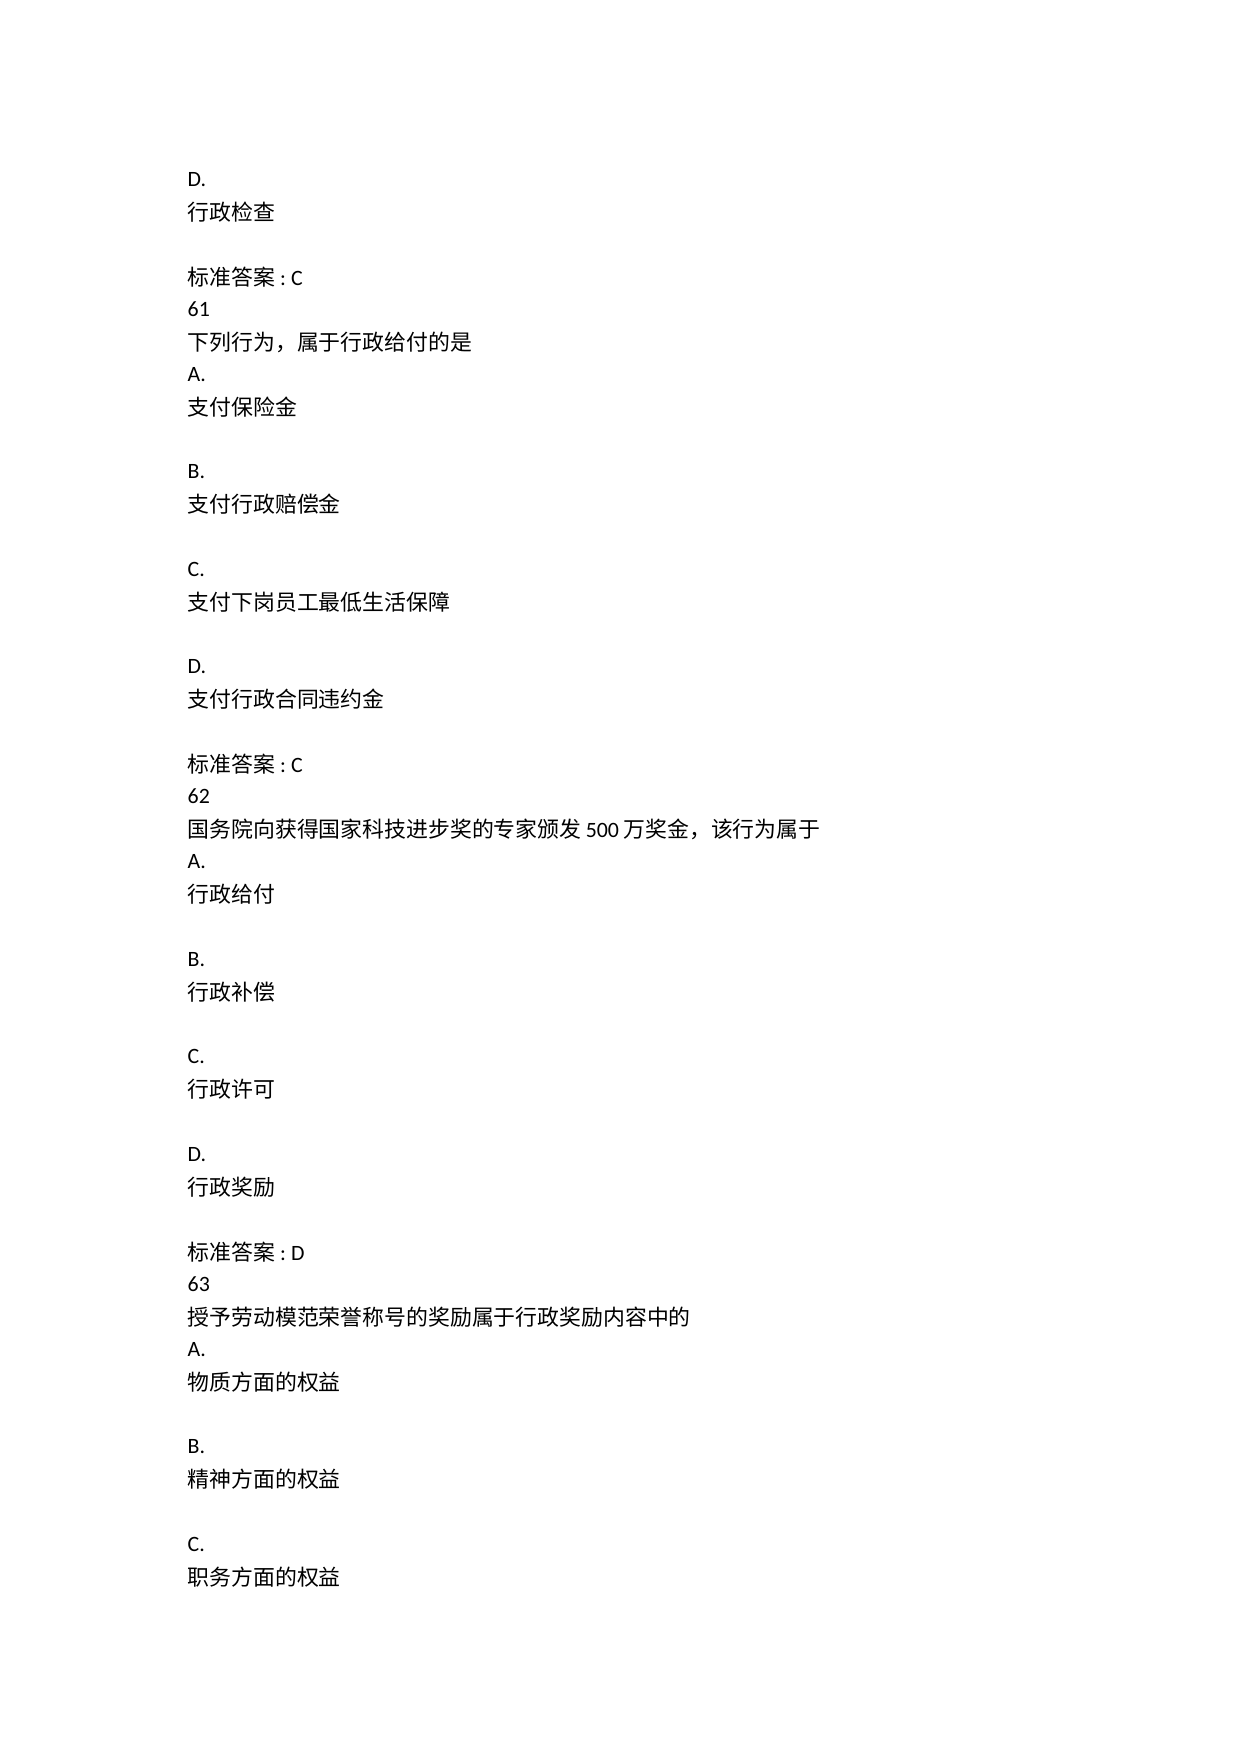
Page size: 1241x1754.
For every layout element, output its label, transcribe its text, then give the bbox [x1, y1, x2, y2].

text 61 [187, 292, 1053, 324]
text 职务方面的权益 [187, 1559, 1053, 1592]
text D. [187, 1137, 1053, 1169]
text 国务院向获得国家科技进步奖的专家颁发500万奖金，该行为属于 [187, 812, 1053, 844]
text 行政检查 [187, 194, 1053, 227]
text 标准答案 : C [187, 259, 1053, 292]
text 支付下岗员工最低生活保障 [187, 584, 1053, 617]
text 行政给付 [187, 877, 1053, 909]
text 行政奖励 [187, 1169, 1053, 1202]
text 精神方面的权益 [187, 1462, 1053, 1494]
text B. [187, 1429, 1053, 1462]
text D. [187, 649, 1053, 682]
text 支付保险金 [187, 389, 1053, 422]
text B. [187, 942, 1053, 974]
text A. [187, 844, 1053, 877]
text C. [187, 1039, 1053, 1072]
text 下列行为，属于行政给付的是 [187, 324, 1053, 357]
text A. [187, 1332, 1053, 1364]
text C. [187, 552, 1053, 584]
text 标准答案 : D [187, 1234, 1053, 1267]
text 63 [187, 1267, 1053, 1299]
text 支付行政赔偿金 [187, 487, 1053, 519]
text B. [187, 454, 1053, 487]
text 授予劳动模范荣誉称号的奖励属于行政奖励内容中的 [187, 1299, 1053, 1332]
text A. [187, 357, 1053, 389]
text 行政补偿 [187, 974, 1053, 1007]
text D. [187, 162, 1053, 194]
text C. [187, 1527, 1053, 1559]
text 标准答案 : C [187, 747, 1053, 779]
text 物质方面的权益 [187, 1364, 1053, 1397]
text 支付行政合同违约金 [187, 682, 1053, 714]
text 62 [187, 779, 1053, 812]
text 行政许可 [187, 1072, 1053, 1104]
